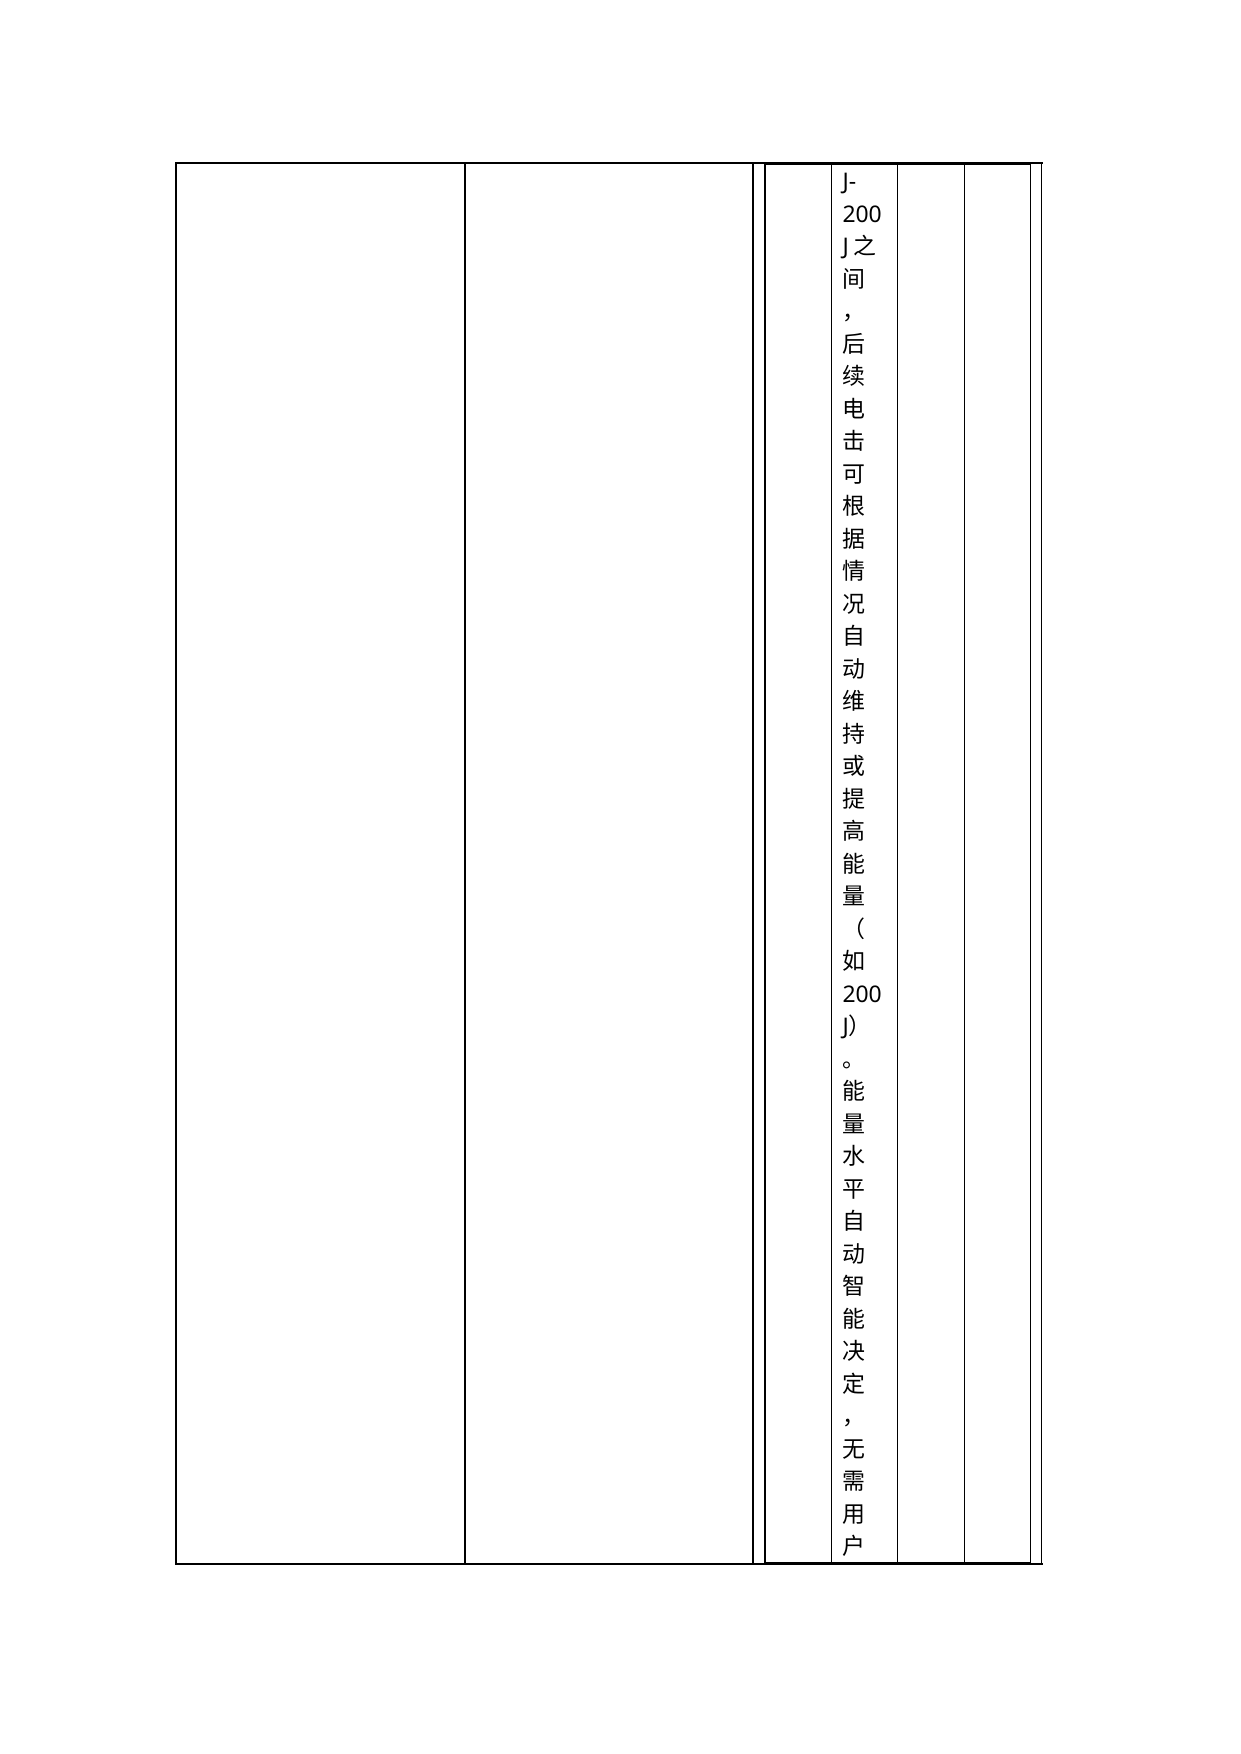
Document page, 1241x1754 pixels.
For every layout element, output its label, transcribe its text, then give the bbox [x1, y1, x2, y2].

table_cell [832, 165, 897, 1562]
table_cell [766, 165, 831, 1562]
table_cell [754, 164, 764, 1563]
table_cell ▲ [466, 164, 752, 1563]
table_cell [965, 165, 1030, 1562]
table_cell 1 [177, 164, 464, 1563]
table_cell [898, 165, 964, 1562]
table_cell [1031, 164, 1041, 1563]
